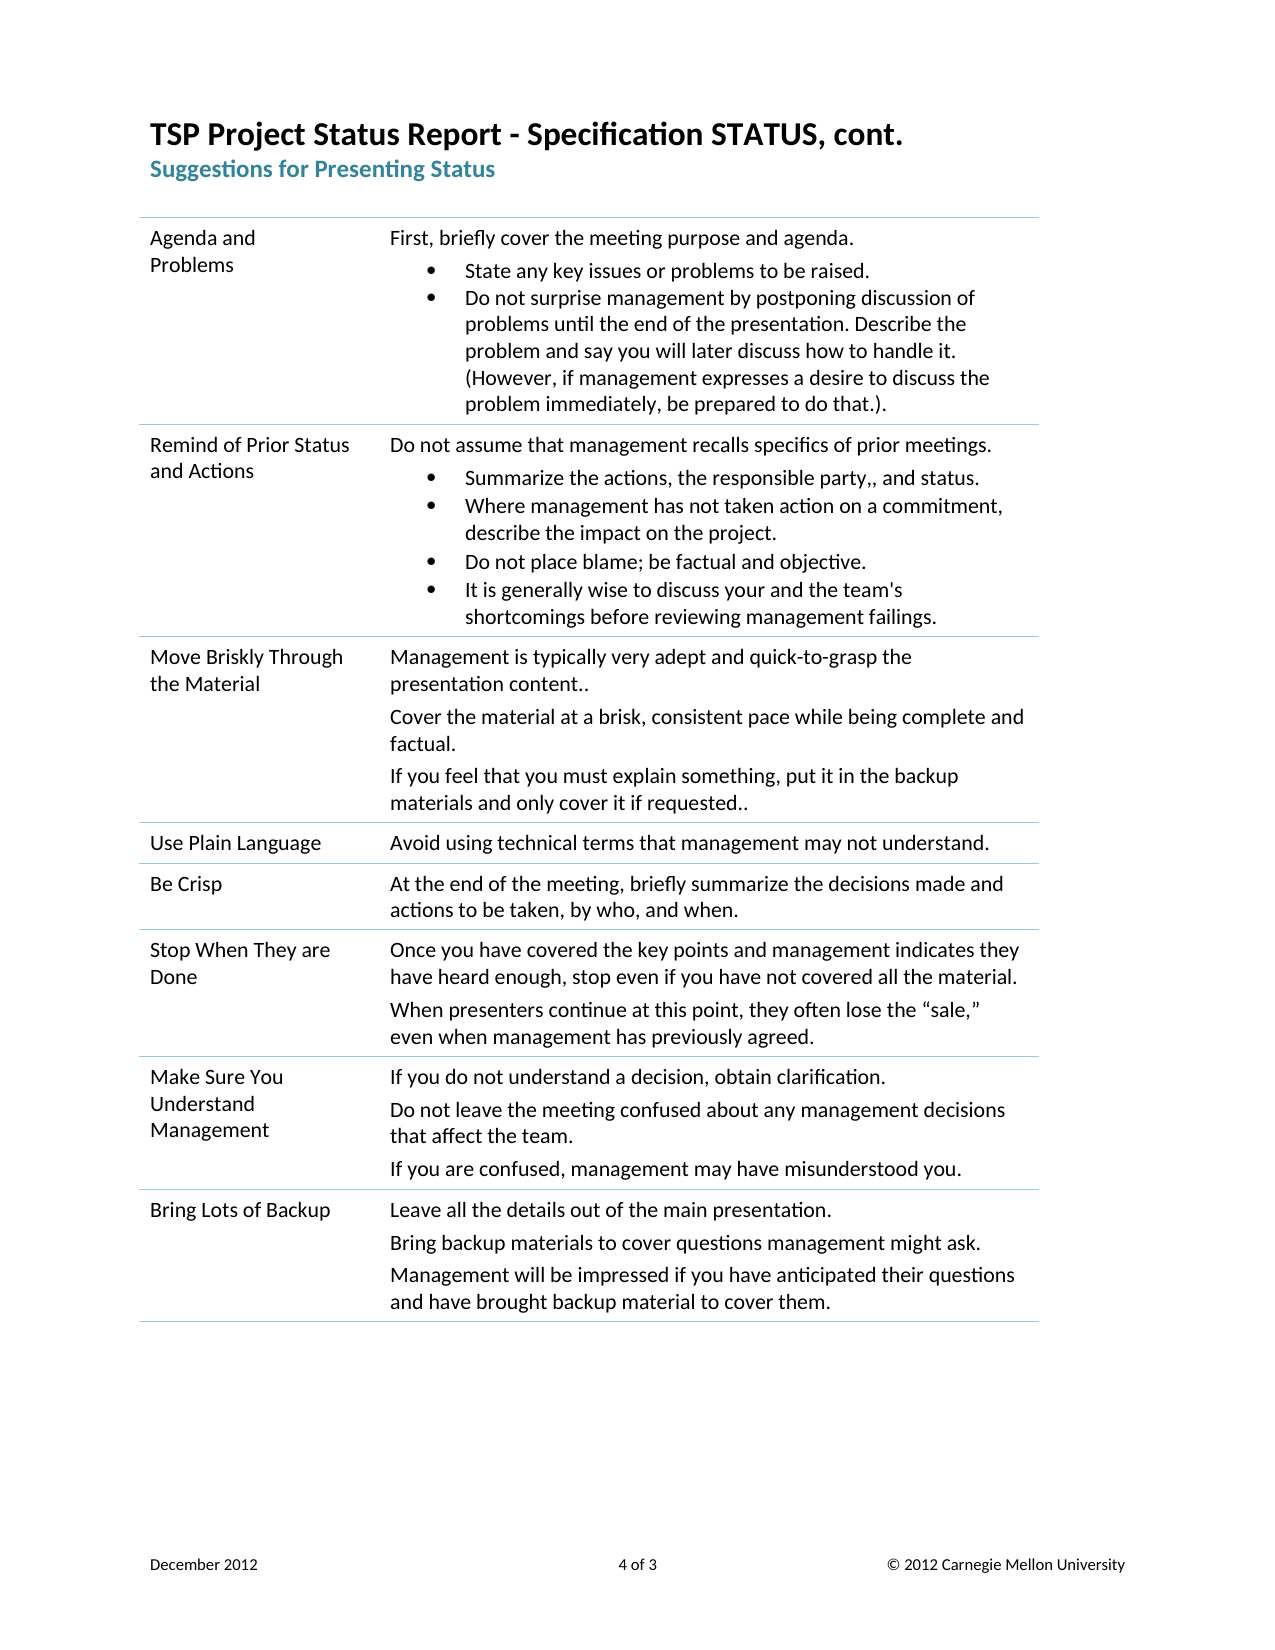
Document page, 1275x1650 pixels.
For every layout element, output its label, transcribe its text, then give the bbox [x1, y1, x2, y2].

table_cell Do not assume that management recalls specifics of prior meetings. Summarize the actions, the responsible party,, and status. Where management has not taken action on a commitment, describe the impact on the project. Do not place blame; be factual and objective. It is generally wise to discuss your and the team's shortcomings before reviewing management failings. [379, 425, 1039, 636]
table_header Agenda and Problems [139, 218, 379, 423]
text TSP Project Status Report - Specification STATUS, cont. Suggestions for Presenting Status [150, 112, 1125, 184]
table_cell Avoid using technical terms that management may not understand. [379, 823, 1039, 862]
table_cell Remind of Prior Status and Actions [139, 425, 379, 636]
table_cell Use Plain Language [139, 823, 379, 862]
table_header First, briefly cover the meeting purpose and agenda. State any key issues or problems to be raised. Do not surprise management by postponing discussion of problems until the end of the presentation. Describe the problem and say you will later discuss how to handle it. (However, if management expresses a desire to discuss the problem immediately, be prepared to do that.). [379, 218, 1039, 423]
table_cell Be Crisp [139, 864, 379, 929]
table_cell Management is typically very adept and quick-to-grasp the presentation content.. Cover the material at a brisk, consistent pace while being complete and factual. If you feel that you must explain something, put it in the backup materials and only cover it if requested.. [379, 637, 1039, 822]
table_cell Make Sure You Understand Management [139, 1057, 379, 1188]
table_cell If you do not understand a decision, obtain clarification. Do not leave the meeting confused about any management decisions that affect the team. If you are confused, management may have misunderstood you. [379, 1057, 1039, 1188]
table_cell At the end of the meeting, briefly summarize the decisions made and actions to be taken, by who, and when. [379, 864, 1039, 929]
table_cell Once you have covered the key points and management indicates they have heard enough, stop even if you have not covered all the material. When presenters continue at this point, they often lose the “sale,” even when management has previously agreed. [379, 930, 1039, 1056]
table_cell Leave all the details out of the main presentation. Bring backup materials to cover questions management might ask. Management will be impressed if you have anticipated their questions and have brought backup material to cover them. [379, 1190, 1039, 1321]
table_cell Move Briskly Through the Material [139, 637, 379, 822]
table_cell Bring Lots of Backup [139, 1190, 379, 1321]
table_cell Stop When They are Done [139, 930, 379, 1056]
